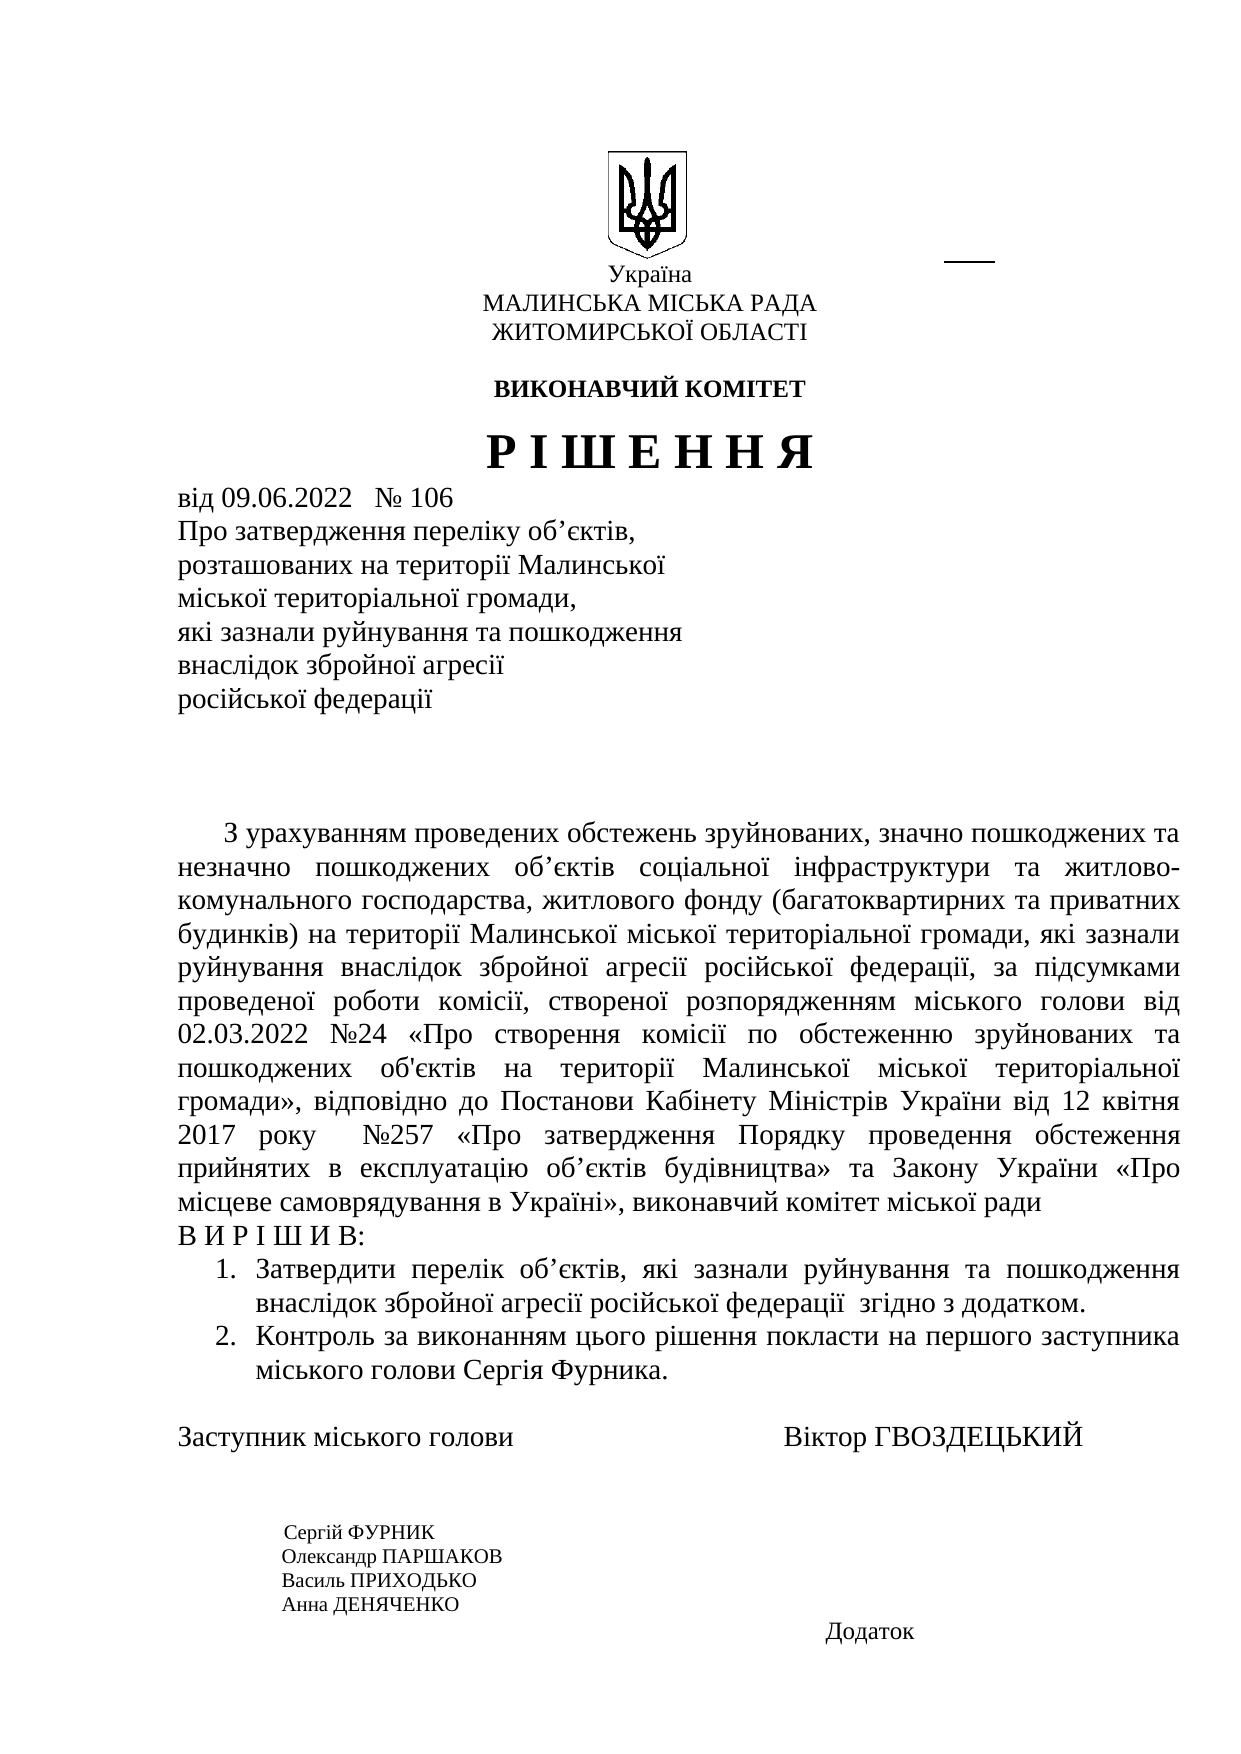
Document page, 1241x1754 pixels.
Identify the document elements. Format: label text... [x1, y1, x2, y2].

picture [606, 150, 688, 260]
text від 09.06.2022 № 106 [177, 480, 1181, 513]
list Контроль за виконанням цього рішення покласти на першого заступника міського голови Сергія Фурника. [215, 1318, 1181, 1385]
text внаслідок збройної агресії [177, 647, 1181, 681]
text Про затвердження переліку об’єктів, [177, 513, 1181, 547]
text російської федерації [177, 681, 1181, 714]
list Затвердити перелік об’єктів, які зазнали руйнування та пошкодження внаслідок збройної агресії російської федерації згідно з додатком. [215, 1251, 1181, 1318]
text В И Р І Ш И В: [177, 1218, 1181, 1251]
text Заступник міського голови Віктор ГВОЗДЕЦЬКИЙ [177, 1419, 1181, 1452]
text Р І Ш Е Н Н Я [118, 422, 1181, 480]
text МАЛИНСЬКА МІСЬКА РАДА [118, 288, 1181, 317]
text ВИКОНАВЧИЙ КОМІТЕТ [118, 374, 1181, 403]
text Олександр ПАРШАКОВ [177, 1544, 1181, 1568]
text Додаток [177, 1616, 1181, 1644]
text Василь ПРИХОДЬКО [177, 1568, 1181, 1592]
text розташованих на території Малинської [177, 547, 1181, 580]
text ЖИТОМИРСЬКОЇ ОБЛАСТІ [118, 317, 1181, 346]
text Сергій ФУРНИК [177, 1519, 1181, 1544]
text які зазнали руйнування та пошкодження [177, 614, 1181, 647]
text Анна ДЕНЯЧЕНКО [177, 1592, 1181, 1616]
text міської територіальної громади, [177, 580, 1181, 614]
text Україна [118, 259, 1181, 288]
text З урахуванням проведених обстежень зруйнованих, значно пошкоджених та незначно пошкоджених об’єктів соціальної інфраструктури та житлово-комунального господарства, житлового фонду (багатоквартирних та приватних будинків) на території Малинської міської територіальної громади, які зазнали руйнування внаслідок збройної агресії російської федерації, за підсумками проведеної роботи комісії, створеної розпорядженням міського голови від 02.03.2022 №24 «Про створення комісії по обстеженню зруйнованих та пошкоджених об'єктів на території Малинської міської територіальної громади», відповідно до Постанови Кабінету Міністрів України від 12 квітня 2017 року №257 «Про затвердження Порядку проведення обстеження прийнятих в експлуатацію об’єктів будівництва» та Закону України «Про місцеве самоврядування в Україні», виконавчий комітет міської ради [177, 815, 1181, 1218]
